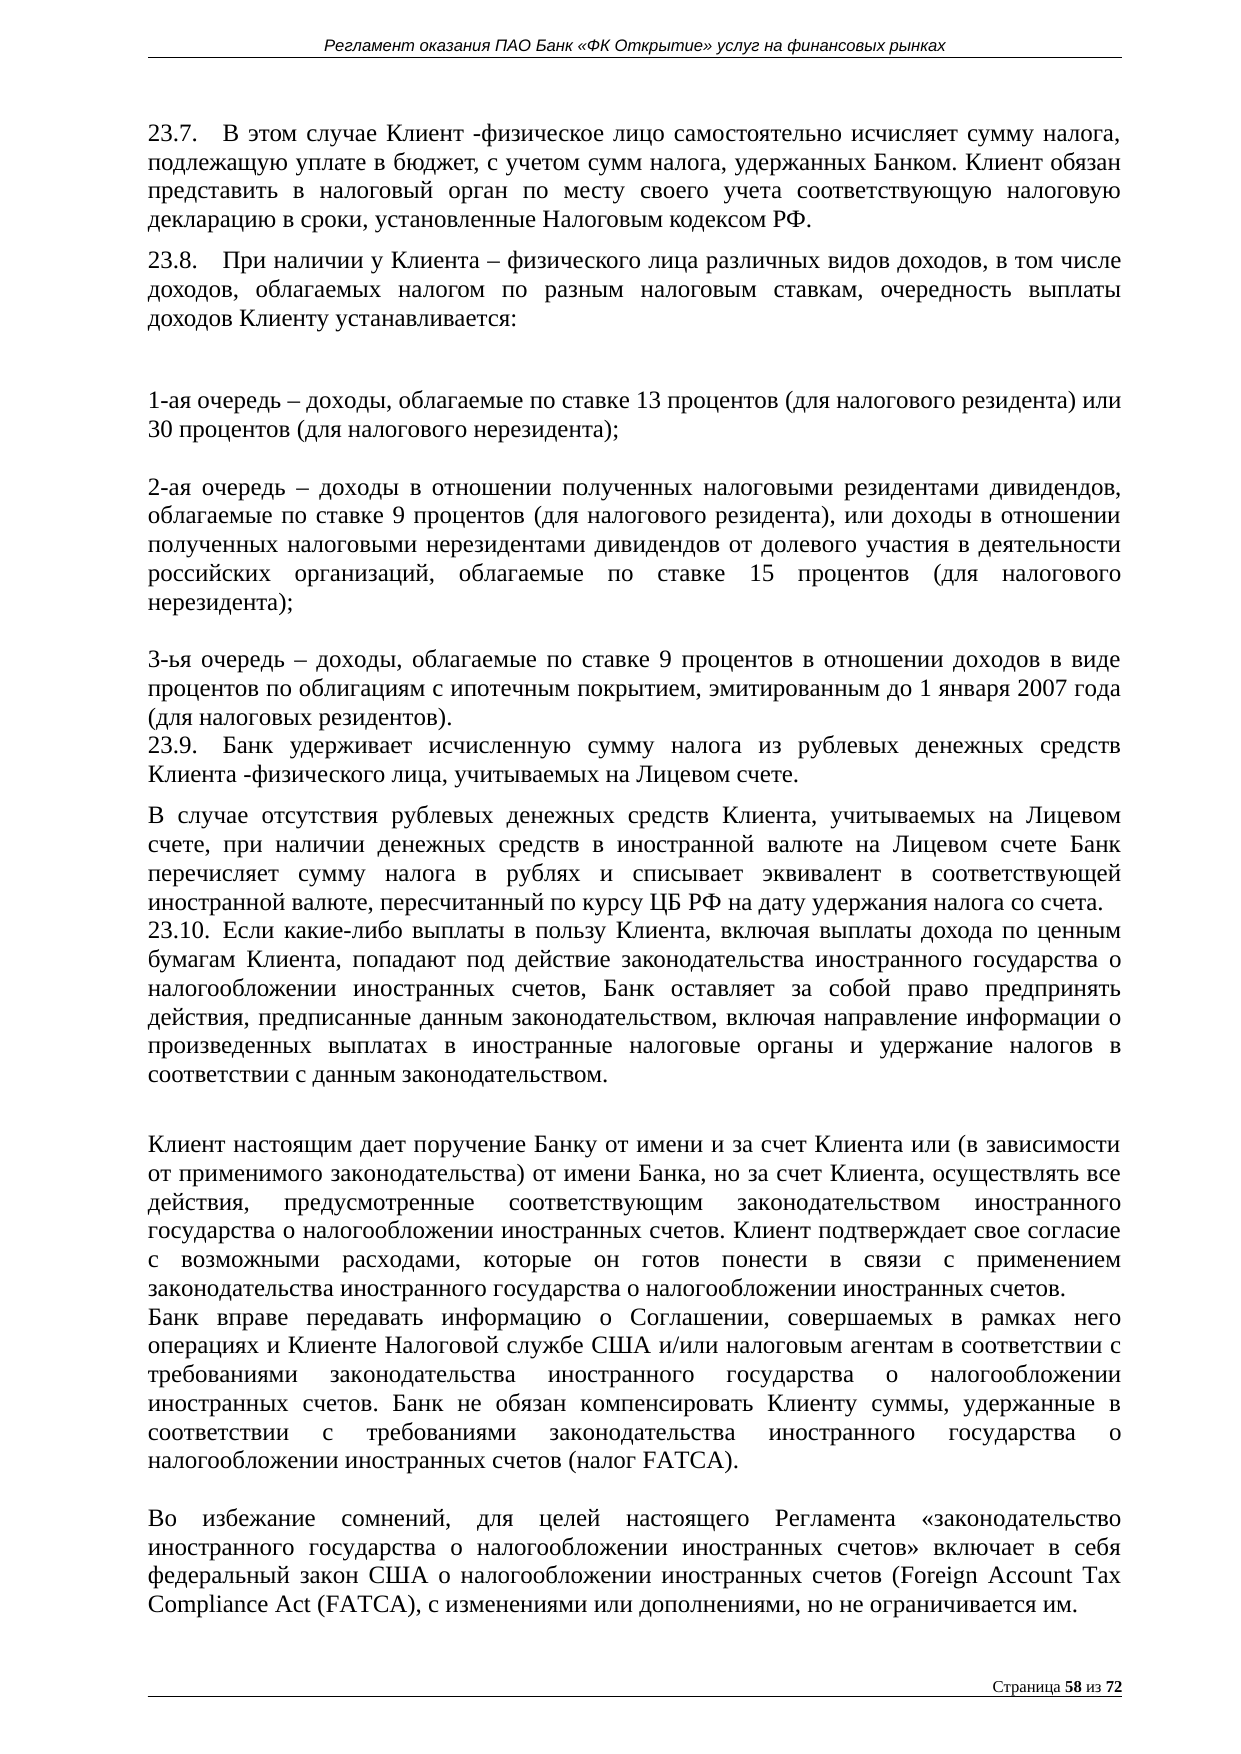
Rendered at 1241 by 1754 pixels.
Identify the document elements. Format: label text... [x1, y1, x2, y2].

text Банк вправе передавать информацию о Соглашении, совершаемых в рамках него операциях и Клиенте Налоговой службе США и/или налоговым агентам в соответствии с требованиями законодательства иностранного государства о налогообложении иностранных счетов. Банк не обязан компенсировать Клиенту суммы, удержанные в соответствии с требованиями законодательства иностранного государства о налогообложении иностранных счетов (налог FATCA). [148, 1302, 1122, 1474]
text В случае отсутствия рублевых денежных средств Клиента, учитываемых на Лицевом счете, при наличии денежных средств в иностранной валюте на Лицевом счете Банк перечисляет сумму налога в рублях и списывает эквивалент в соответствующей иностранной валюте, пересчитанный по курсу ЦБ РФ на дату удержания налога со счета. [148, 801, 1122, 916]
text 1-ая очередь – доходы, облагаемые по ставке 13 процентов (для налогового резидента) или 30 процентов (для налогового нерезидента); [148, 386, 1122, 443]
text 2-ая очередь – доходы в отношении полученных налоговыми резидентами дивидендов, облагаемые по ставке 9 процентов (для налогового резидента), или доходы в отношении полученных налоговыми нерезидентами дивидендов от долевого участия в деятельности российских организаций, облагаемые по ставке 15 процентов (для налогового нерезидента); [148, 472, 1122, 616]
list Если какие-либо выплаты в пользу Клиента, включая выплаты дохода по ценным бумагам Клиента, попадают под действие законодательства иностранного государства о налогообложении иностранных счетов, Банк оставляет за собой право предпринять действия, предписанные данным законодательством, включая направление информации о произведенных выплатах в иностранные налоговые органы и удержание налогов в соответствии с данным законодательством. [148, 916, 1122, 1088]
text Клиент настоящим дает поручение Банку от имени и за счет Клиента или (в зависимости от применимого законодательства) от имени Банка, но за счет Клиента, осуществлять все действия, предусмотренные соответствующим законодательством иностранного государства о налогообложении иностранных счетов. Клиент подтверждает свое согласие с возможными расходами, которые он готов понести в связи с применением законодательства иностранного государства о налогообложении иностранных счетов. [148, 1129, 1122, 1302]
text Во избежание сомнений, для целей настоящего Регламента «законодательство иностранного государства о налогообложении иностранных счетов» включает в себя федеральный закон США о налогообложении иностранных счетов (Foreign Account Tax Compliance Act (FATCA), с изменениями или дополнениями, но не ограничивается им. [148, 1503, 1122, 1618]
list При наличии у Клиента – физического лица различных видов доходов, в том числе доходов, облагаемых налогом по разным налоговым ставкам, очередность выплаты доходов Клиенту устанавливается: [148, 246, 1122, 332]
list Банк удерживает исчисленную сумму налога из рублевых денежных средств Клиента -физического лица, учитываемых на Лицевом счете. [148, 731, 1122, 788]
list В этом случае Клиент -физическое лицо самостоятельно исчисляет сумму налога, подлежащую уплате в бюджет, с учетом сумм налога, удержанных Банком. Клиент обязан представить в налоговый орган по месту своего учета соответствующую налоговую декларацию в сроки, установленные Налоговым кодексом РФ. [148, 118, 1122, 233]
text 3-ья очередь – доходы, облагаемые по ставке 9 процентов в отношении доходов в виде процентов по облигациям с ипотечным покрытием, эмитированным до 1 января 2007 года (для налоговых резидентов). [148, 644, 1122, 731]
